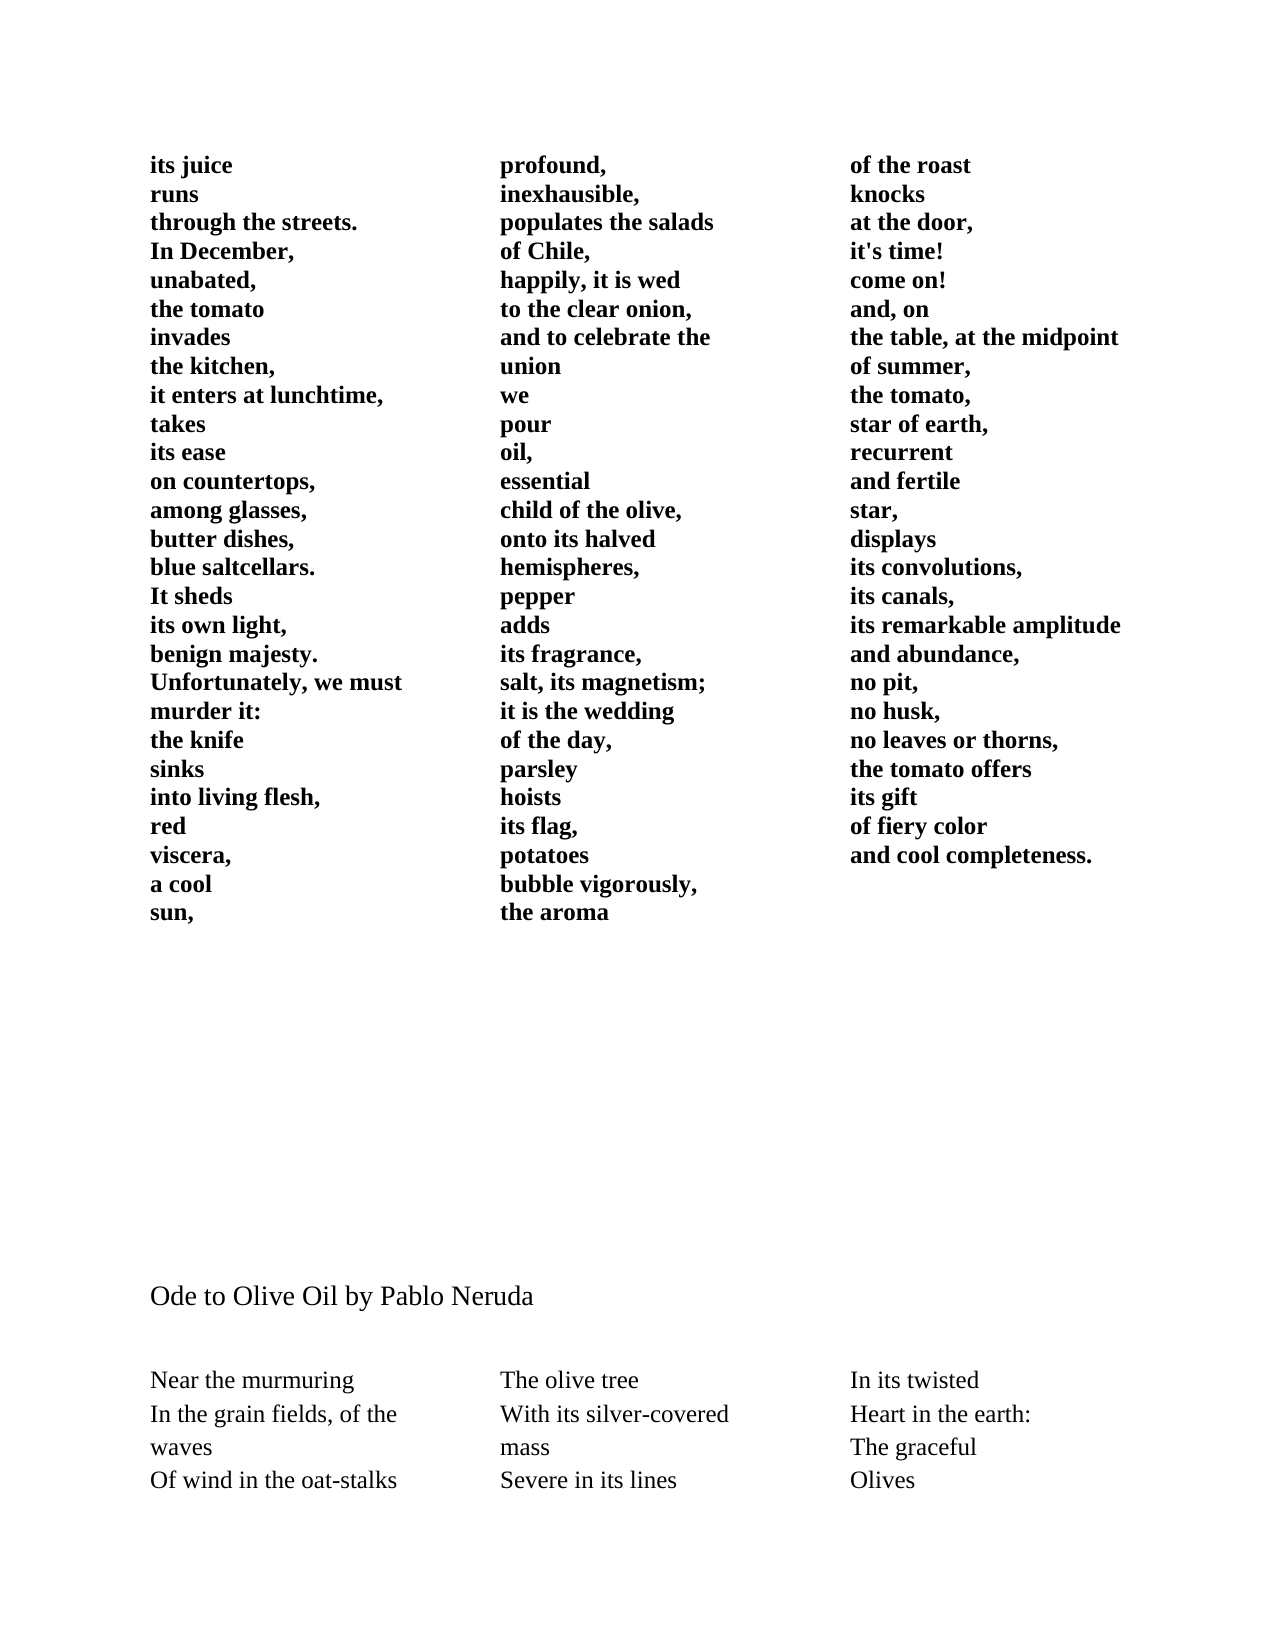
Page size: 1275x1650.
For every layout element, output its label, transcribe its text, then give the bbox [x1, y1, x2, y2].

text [850, 1366, 1125, 1493]
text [500, 150, 775, 926]
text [150, 150, 425, 926]
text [150, 1366, 425, 1493]
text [500, 1366, 775, 1493]
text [850, 150, 1125, 869]
text Ode to Olive Oil by Pablo Neruda [150, 1279, 1125, 1312]
